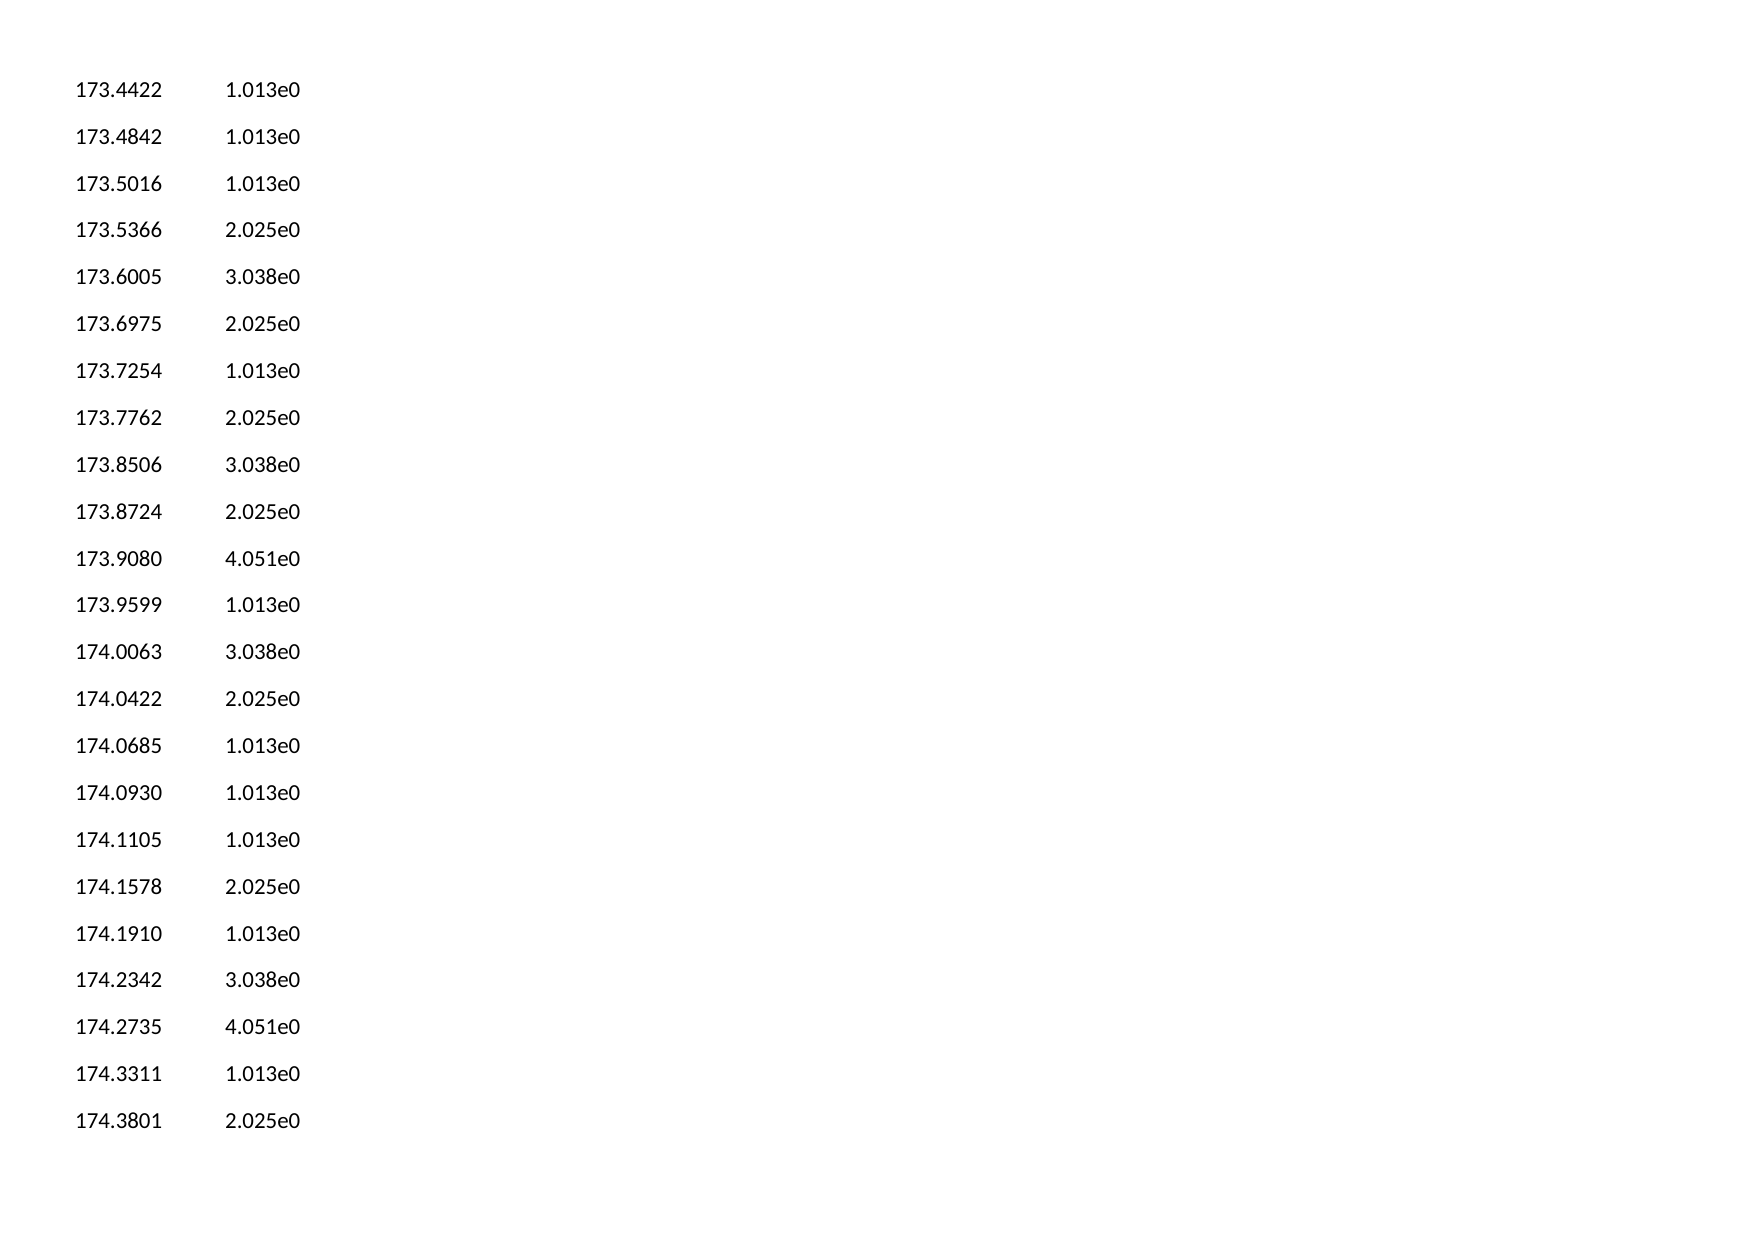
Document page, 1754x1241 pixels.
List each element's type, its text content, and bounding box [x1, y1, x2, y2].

text 174.1105 1.013e0 [75, 825, 1679, 853]
text 173.5016 1.013e0 [75, 169, 1679, 197]
text 173.5366 2.025e0 [75, 216, 1679, 244]
text 173.7762 2.025e0 [75, 403, 1679, 431]
text 174.0930 1.013e0 [75, 778, 1679, 806]
text 174.1578 2.025e0 [75, 872, 1679, 900]
text 173.4842 1.013e0 [75, 122, 1679, 150]
text 173.6005 3.038e0 [75, 262, 1679, 291]
text 174.0063 3.038e0 [75, 637, 1679, 666]
text 174.1910 1.013e0 [75, 919, 1679, 947]
text 174.2342 3.038e0 [75, 966, 1679, 994]
text 173.6975 2.025e0 [75, 309, 1679, 337]
text 173.7254 1.013e0 [75, 356, 1679, 384]
text 174.2735 4.051e0 [75, 1012, 1679, 1041]
text 174.0685 1.013e0 [75, 731, 1679, 759]
text 174.3311 1.013e0 [75, 1059, 1679, 1087]
text 173.9599 1.013e0 [75, 591, 1679, 619]
text 174.3801 2.025e0 [75, 1106, 1679, 1134]
text 173.4422 1.013e0 [75, 75, 1679, 103]
text 173.8724 2.025e0 [75, 497, 1679, 525]
text 173.8506 3.038e0 [75, 450, 1679, 478]
text 174.0422 2.025e0 [75, 684, 1679, 712]
text 173.9080 4.051e0 [75, 544, 1679, 572]
